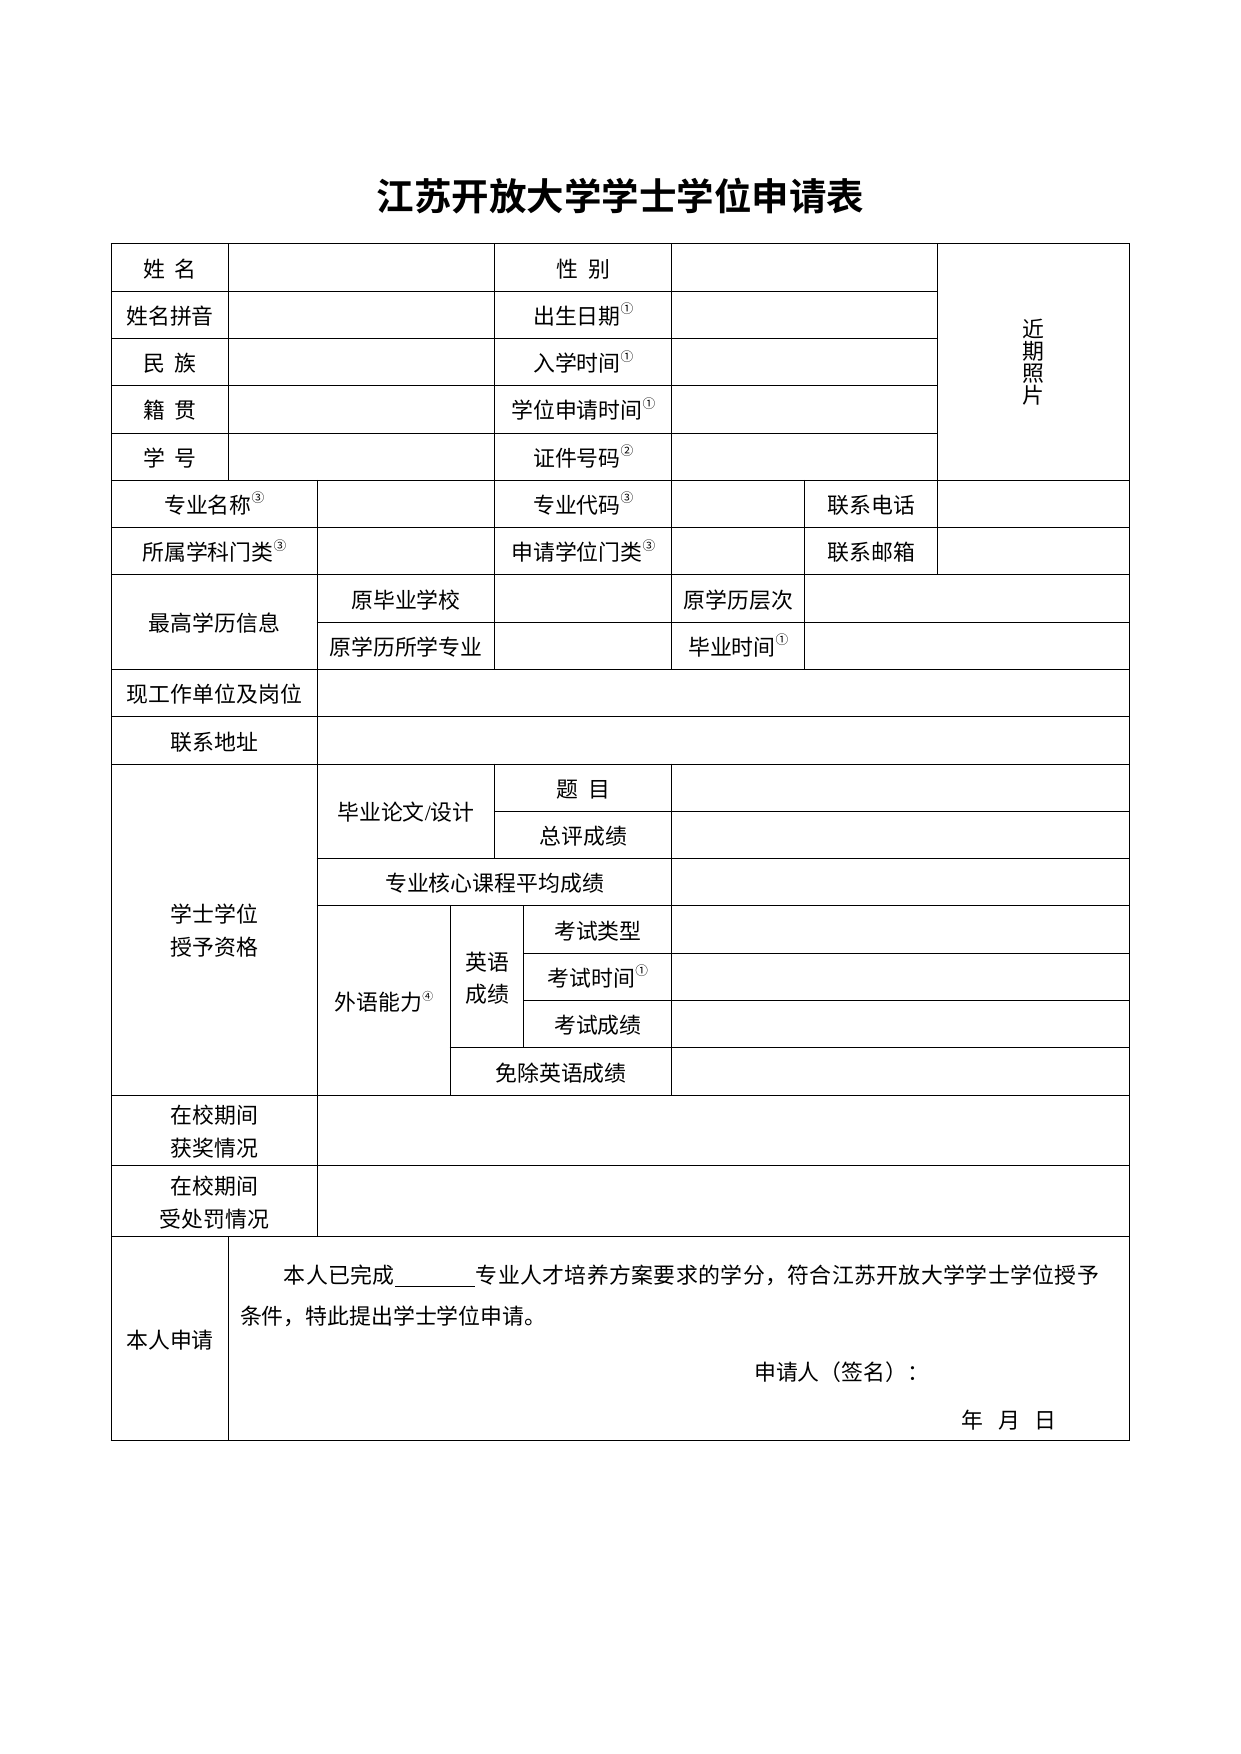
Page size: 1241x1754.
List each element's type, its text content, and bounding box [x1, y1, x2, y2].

table_cell [229, 292, 494, 338]
table_cell [672, 292, 937, 338]
table_cell [805, 575, 1129, 622]
table_cell [229, 386, 494, 432]
table_cell 考试成绩 [524, 1001, 671, 1047]
table_cell [672, 339, 937, 385]
table_cell 现工作单位及岗位 [112, 670, 317, 716]
table_cell 联系电话 [805, 481, 937, 527]
table_cell 专业代码③ [495, 481, 671, 527]
table_cell 专业核心课程平均成绩 [318, 859, 671, 905]
table_cell 学位申请时间① [495, 386, 671, 432]
table_cell 原学历所学专业 [318, 623, 494, 669]
table_cell [672, 1001, 1129, 1047]
table_cell 学 号 [112, 434, 228, 480]
table_cell [672, 1048, 1129, 1094]
table_cell [672, 528, 804, 574]
table_header 近期照片 [938, 244, 1129, 480]
table_cell 在校期间 受处罚情况 [112, 1166, 317, 1236]
table_header [229, 244, 494, 291]
table_cell 毕业时间① [672, 623, 804, 669]
table_cell [672, 481, 804, 527]
table_cell [672, 812, 1129, 858]
table_cell 最高学历信息 [112, 575, 317, 669]
table_cell [318, 481, 494, 527]
table_cell [672, 859, 1129, 905]
table_cell [938, 481, 1129, 527]
table_cell [318, 670, 1129, 716]
table_cell [672, 434, 937, 480]
table_cell [805, 623, 1129, 669]
table_cell 民 族 [112, 339, 228, 385]
table_cell 考试类型 [524, 906, 671, 953]
table_cell 联系邮箱 [805, 528, 937, 574]
table_cell 籍 贯 [112, 386, 228, 432]
table_cell [495, 623, 671, 669]
table_cell 本人申请 [112, 1237, 228, 1440]
text 江苏开放大学学士学位申请表 [112, 162, 1128, 227]
table_cell 原学历层次 [672, 575, 804, 622]
table_cell 出生日期① [495, 292, 671, 338]
table_cell 学士学位 授予资格 [112, 765, 317, 1094]
table_cell [495, 575, 671, 622]
table_cell 姓名拼音 [112, 292, 228, 338]
table_cell 外语能力④ [318, 906, 450, 1094]
table_cell [318, 528, 494, 574]
table_header [672, 244, 937, 291]
table_cell [318, 717, 1129, 763]
table_cell 申请学位门类③ [495, 528, 671, 574]
table_cell [672, 386, 937, 432]
table_cell 联系地址 [112, 717, 317, 763]
table_cell 在校期间 获奖情况 [112, 1096, 317, 1165]
table_cell 本人已完成 专业人才培养方案要求的学分，符合江苏开放大学学士学位授予条件，特此提出学士学位申请。 申请人（签名）： 年 月 日 [229, 1237, 1129, 1440]
table_cell 免除英语成绩 [451, 1048, 671, 1094]
table_cell 原毕业学校 [318, 575, 494, 622]
table_cell 考试时间① [524, 954, 671, 1000]
table_cell 专业名称③ [112, 481, 317, 527]
table_cell [672, 954, 1129, 1000]
table_cell [229, 434, 494, 480]
table_cell [318, 1096, 1129, 1165]
table_cell [672, 765, 1129, 811]
table_cell 题 目 [495, 765, 671, 811]
table_cell [318, 1166, 1129, 1236]
table_cell 证件号码② [495, 434, 671, 480]
table_cell 英语 成绩 [451, 906, 523, 1047]
table_cell 入学时间① [495, 339, 671, 385]
table_cell [229, 339, 494, 385]
table_cell 所属学科门类③ [112, 528, 317, 574]
table_cell [672, 906, 1129, 953]
table_cell 毕业论文/设计 [318, 765, 494, 858]
table_header 性 别 [495, 244, 671, 291]
table_cell [938, 528, 1129, 574]
table_cell 总评成绩 [495, 812, 671, 858]
table_header 姓 名 [112, 244, 228, 291]
